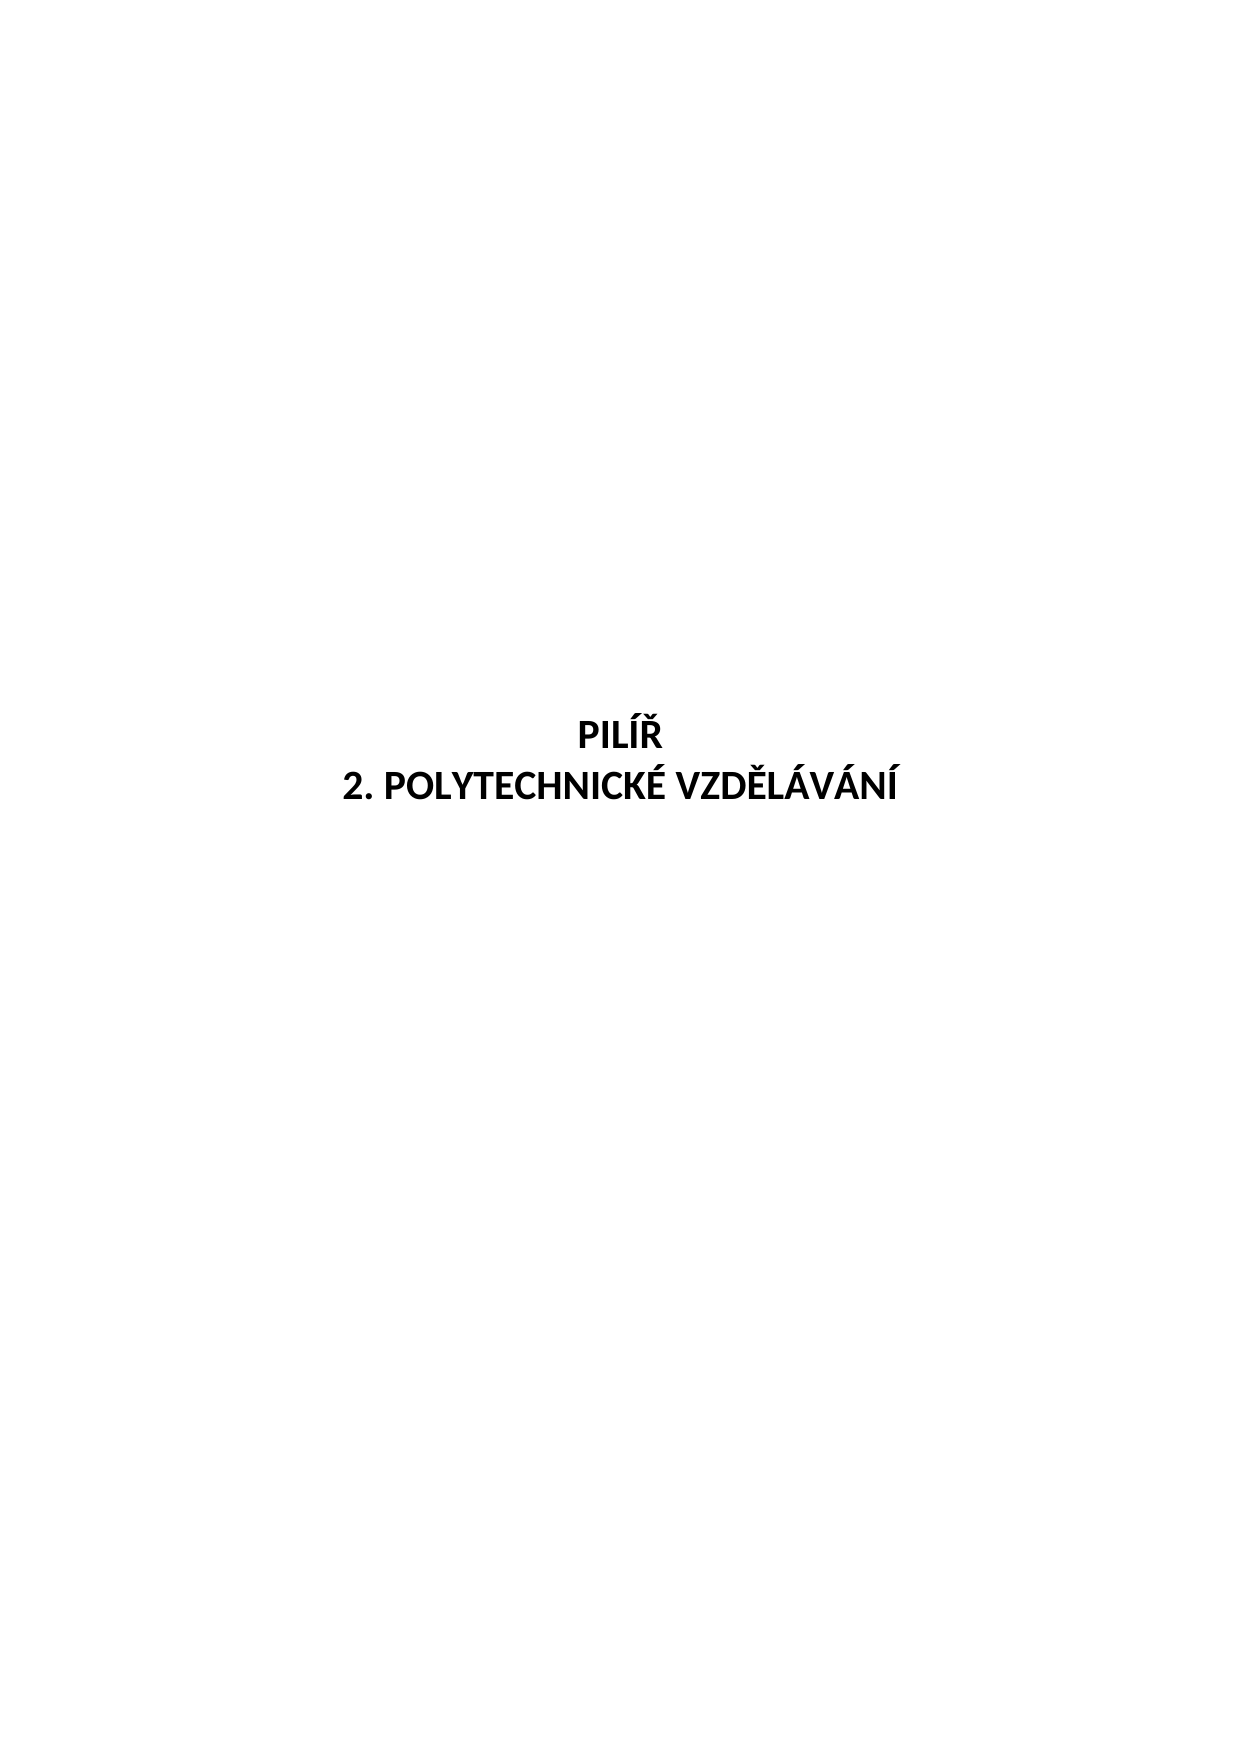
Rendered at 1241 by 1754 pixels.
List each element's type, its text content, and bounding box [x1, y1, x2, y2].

text PILÍŘ [148, 708, 1092, 759]
text 2. POLYTECHNICKÉ VZDĚLÁVÁNÍ [148, 759, 1092, 810]
